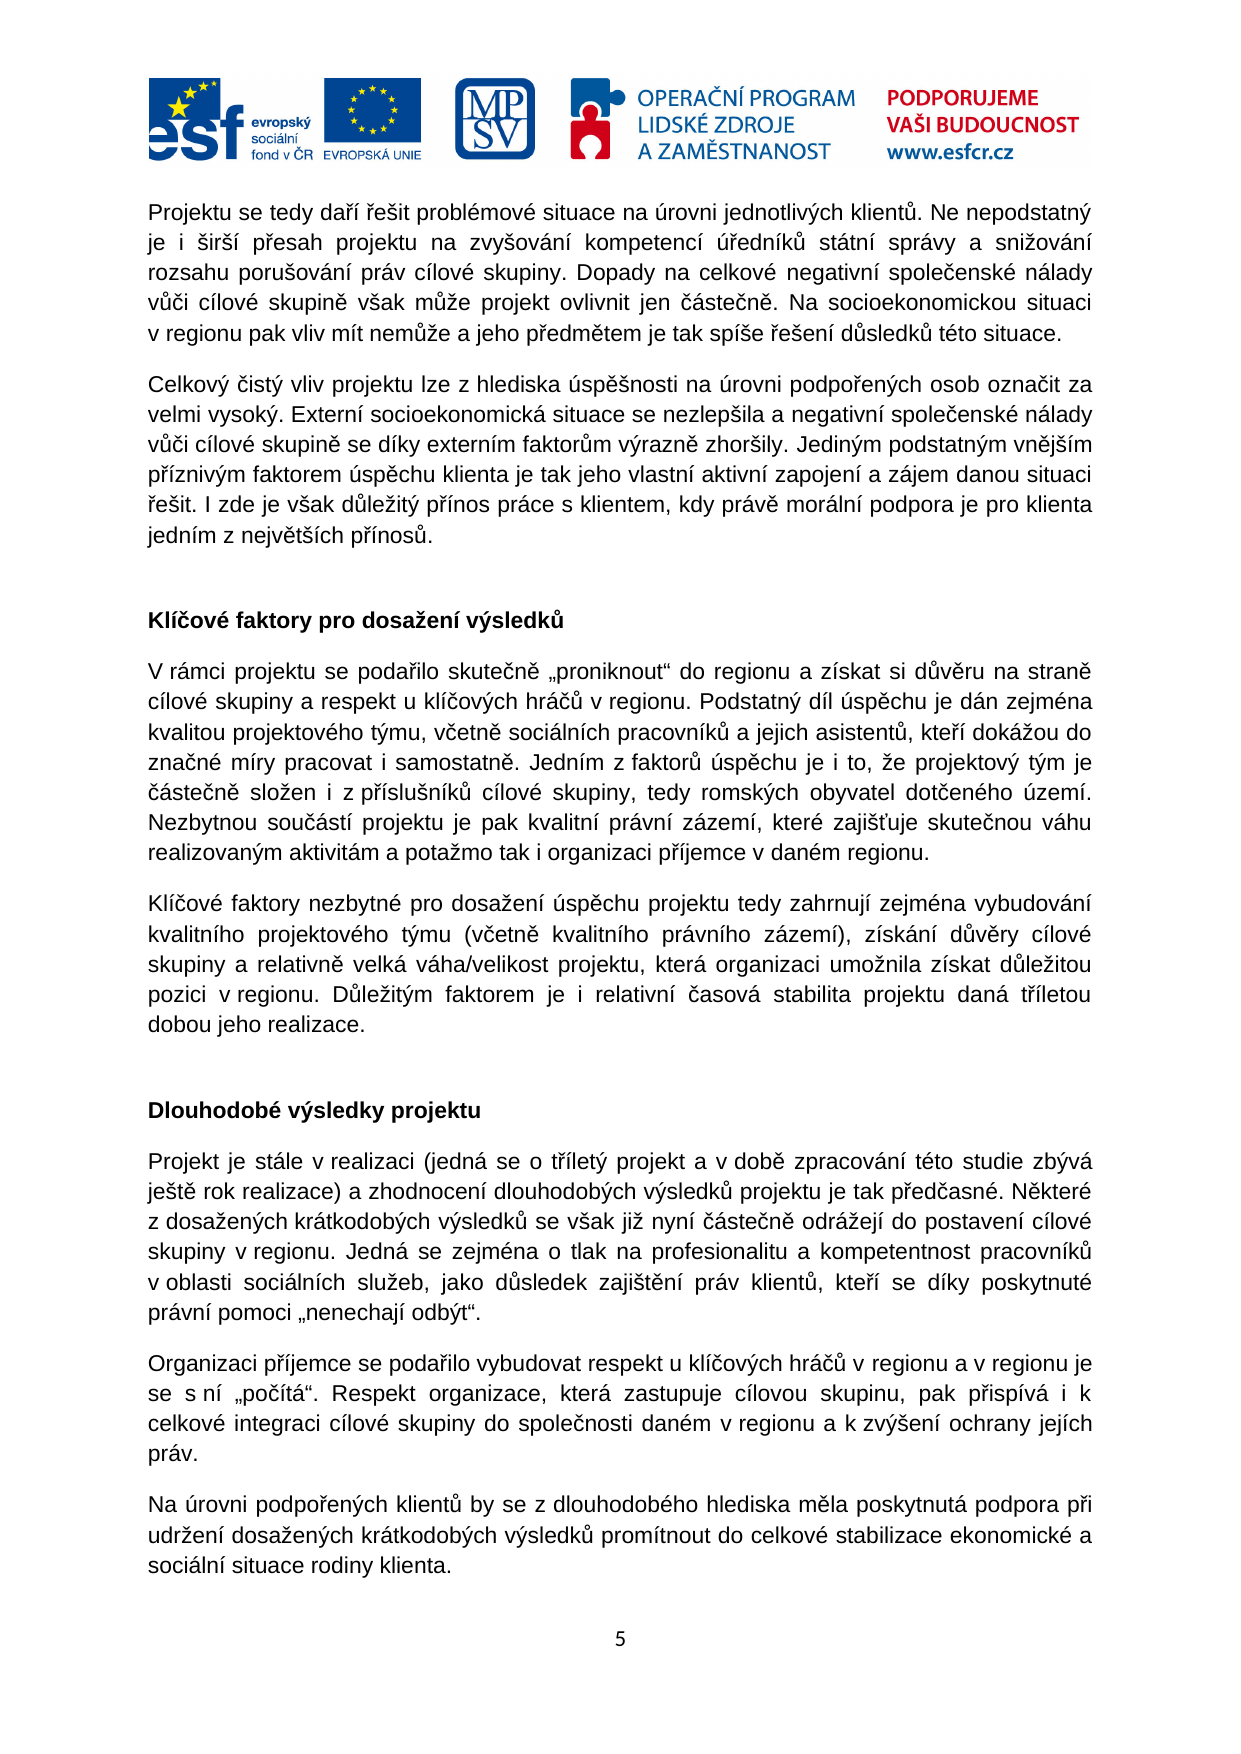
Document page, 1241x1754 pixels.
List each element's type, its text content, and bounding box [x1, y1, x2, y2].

text Na úrovni podpořených klientů by se z dlouhodobého hlediska měla poskytnutá podpora při udržení dosažených krátkodobých výsledků promítnout do celkové stabilizace ekonomické a sociální situace rodiny klienta. [148, 1491, 1092, 1578]
text V rámci projektu se podařilo skutečně „proniknout“ do regionu a získat si důvěru na straně cílové skupiny a respekt u klíčových hráčů v regionu. Podstatný díl úspěchu je dán zejména kvalitou projektového týmu, včetně sociálních pracovníků a jejich asistentů, kteří dokážou do značné míry pracovat i samostatně. Jedním z faktorů úspěchu je i to, že projektový tým je částečně složen i z příslušníků cílové skupiny, tedy romských obyvatel dotčeného území. Nezbytnou součástí projektu je pak kvalitní právní zázemí, které zajišťuje skutečnou váhu realizovaným aktivitám a potažmo tak i organizaci příjemce v daném regionu. [148, 658, 1092, 866]
text Dlouhodobé výsledky projektu [148, 1097, 1092, 1123]
text Projekt je stále v realizaci (jedná se o tříletý projekt a v době zpracování této studie zbývá ještě rok realizace) a zhodnocení dlouhodobých výsledků projektu je tak předčasné. Některé z dosažených krátkodobých výsledků se však již nyní částečně odrážejí do postavení cílové skupiny v regionu. Jedná se zejména o tlak na profesionalitu a kompetentnost pracovníků v oblasti sociálních služeb, jako důsledek zajištění práv klientů, kteří se díky poskytnuté právní pomoci „nenechají odbýt“. [148, 1148, 1092, 1325]
picture [147, 73, 1093, 171]
text Projektu se tedy daří řešit problémové situace na úrovni jednotlivých klientů. Ne nepodstatný je i širší přesah projektu na zvyšování kompetencí úředníků státní správy a snižování rozsahu porušování práv cílové skupiny. Dopady na celkové negativní společenské nálady vůči cílové skupině však může projekt ovlivnit jen částečně. Na socioekonomickou situaci v regionu pak vliv mít nemůže a jeho předmětem je tak spíše řešení důsledků této situace. [148, 199, 1092, 346]
text Celkový čistý vliv projektu lze z hlediska úspěšnosti na úrovni podpořených osob označit za velmi vysoký. Externí socioekonomická situace se nezlepšila a negativní společenské nálady vůči cílové skupině se díky externím faktorům výrazně zhoršily. Jediným podstatným vnějším příznivým faktorem úspěchu klienta je tak jeho vlastní aktivní zapojení a zájem danou situaci řešit. I zde je však důležitý přínos práce s klientem, kdy právě morální podpora je pro klienta jedním z největších přínosů. [148, 371, 1092, 548]
text Organizaci příjemce se podařilo vybudovat respekt u klíčových hráčů v regionu a v regionu je se s ní „počítá“. Respekt organizace, která zastupuje cílovou skupinu, pak přispívá i k celkové integraci cílové skupiny do společnosti daném v regionu a k zvýšení ochrany jejích práv. [148, 1350, 1092, 1467]
text Klíčové faktory pro dosažení výsledků [148, 607, 1092, 633]
text Klíčové faktory nezbytné pro dosažení úspěchu projektu tedy zahrnují zejména vybudování kvalitního projektového týmu (včetně kvalitního právního zázemí), získání důvěry cílové skupiny a relativně velká váha/velikost projektu, která organizaci umožnila získat důležitou pozici v regionu. Důležitým faktorem je i relativní časová stabilita projektu daná tříletou dobou jeho realizace. [148, 890, 1092, 1037]
